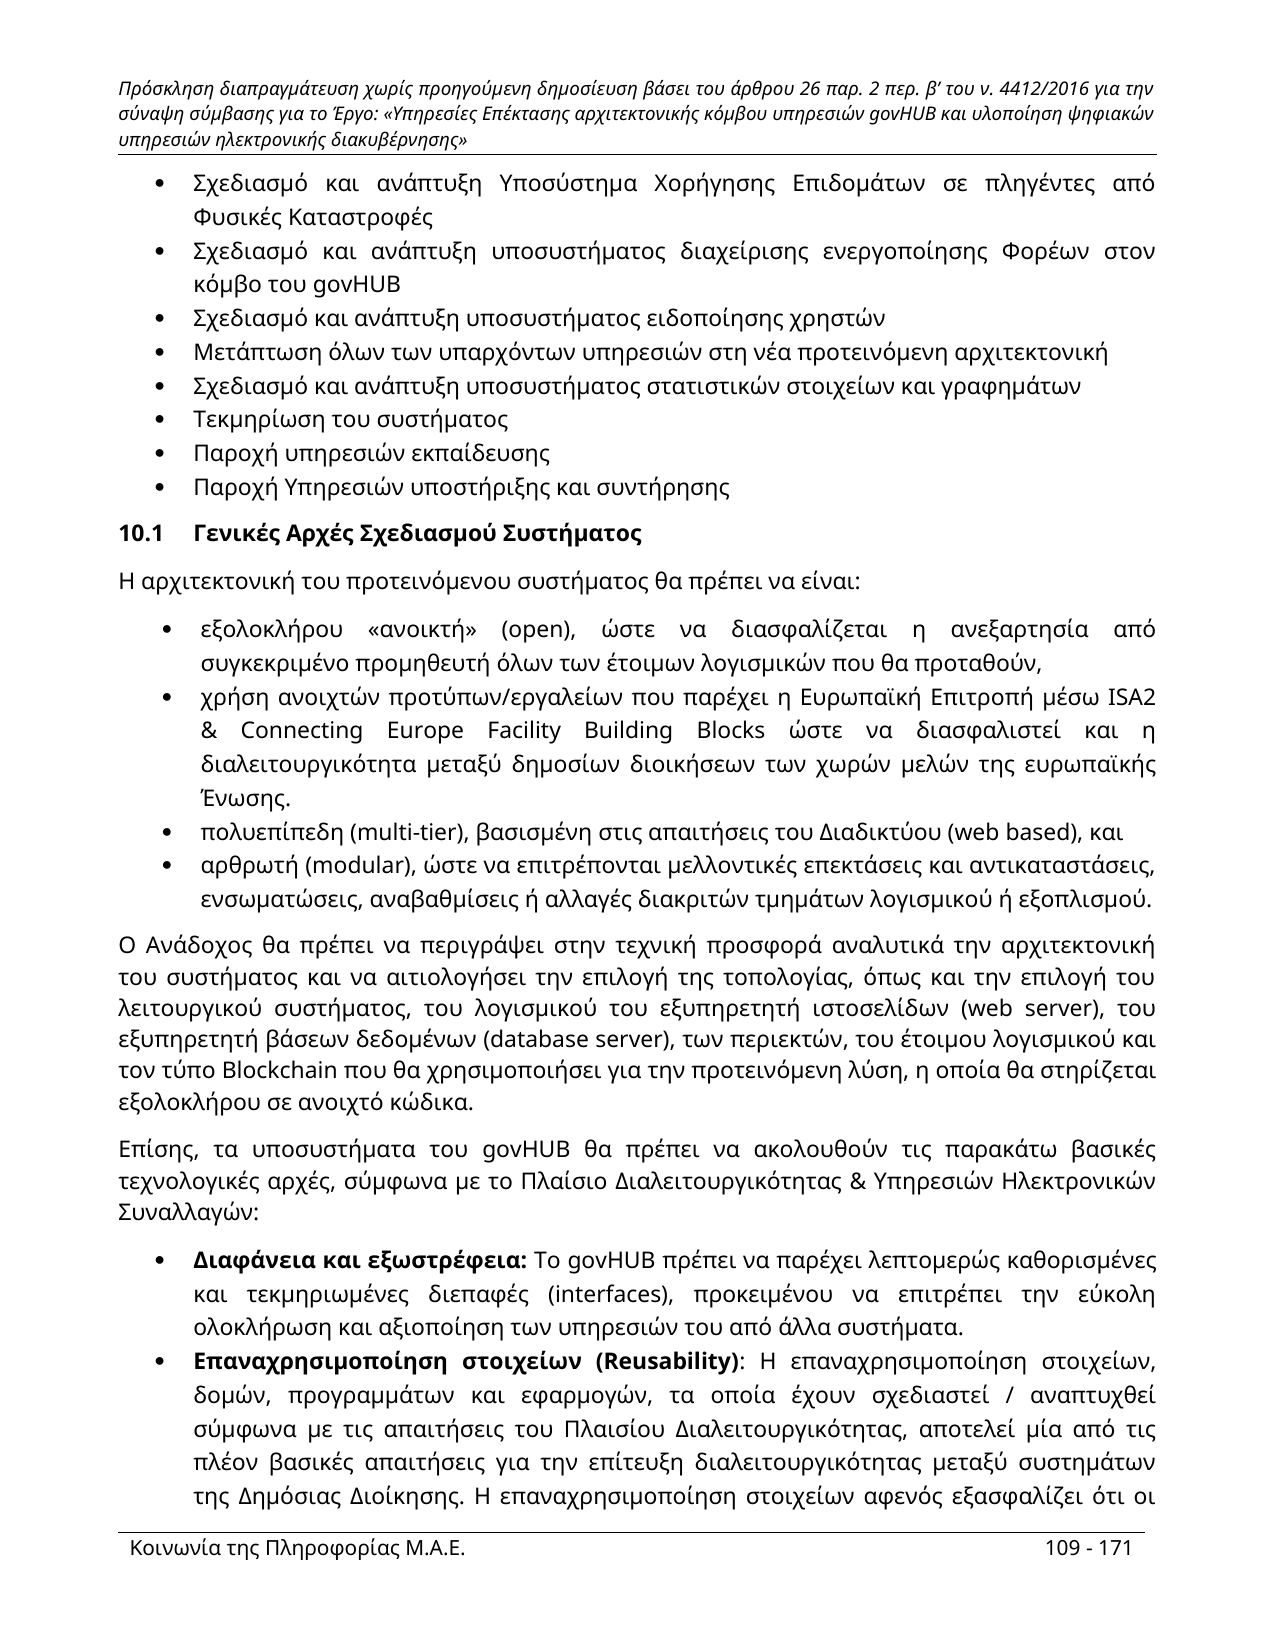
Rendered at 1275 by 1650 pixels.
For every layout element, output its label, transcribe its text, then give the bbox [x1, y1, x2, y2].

subtitle Γενικές Αρχές Σχεδιασμού Συστήματος [118, 517, 1157, 548]
list εξολοκλήρου «ανοικτή» (open), ώστε να διασφαλίζεται η ανεξαρτησία από συγκεκριμένο προμηθευτή όλων των έτοιμων λογισμικών που θα προταθούν, [163, 613, 1157, 678]
list πολυεπίπεδη (multi‐tier), βασισμένη στις απαιτήσεις του Διαδικτύου (web based), και [163, 816, 1157, 847]
list Τεκμηρίωση του συστήματος [156, 403, 1157, 435]
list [156, 1345, 1157, 1511]
list Σχεδιασμό και ανάπτυξη Υποσύστημα Χορήγησης Επιδομάτων σε πληγέντες από Φυσικές Καταστροφές [156, 167, 1157, 232]
list Σχεδιασμό και ανάπτυξη υποσυστήματος ειδοποίησης χρηστών [156, 302, 1157, 333]
list Σχεδιασμό και ανάπτυξη υποσυστήματος στατιστικών στοιχείων και γραφημάτων [156, 370, 1157, 401]
list Παροχή Υπηρεσιών υποστήριξης και συντήρησης [156, 471, 1157, 502]
list Σχεδιασμό και ανάπτυξη υποσυστήματος διαχείρισης ενεργοποίησης Φορέων στον κόμβο του govHUB [156, 235, 1157, 300]
text Η αρχιτεκτονική του προτεινόμενου συστήματος θα πρέπει να είναι: [118, 565, 1157, 596]
list χρήση ανοιχτών προτύπων/εργαλείων που παρέχει η Ευρωπαϊκή Επιτροπή μέσω ISA2 & Connecting Europe Facility Building Blocks ώστε να διασφαλιστεί και η διαλειτουργικότητα μεταξύ δημοσίων διοικήσεων των χωρών μελών της ευρωπαϊκής Ένωσης. [163, 681, 1157, 813]
list Παροχή υπηρεσιών εκπαίδευσης [156, 437, 1157, 468]
list αρθρωτή (modular), ώστε να επιτρέπονται μελλοντικές επεκτάσεις και αντικαταστάσεις, ενσωματώσεις, αναβαθμίσεις ή αλλαγές διακριτών τμημάτων λογισμικού ή εξοπλισμού. [163, 849, 1157, 914]
text Ο Ανάδοχος θα πρέπει να περιγράψει στην τεχνική προσφορά αναλυτικά την αρχιτεκτονική του συστήματος και να αιτιολογήσει την επιλογή της τοπολογίας, όπως και την επιλογή του λειτουργικού συστήματος, του λογισμικού του εξυπηρετητή ιστοσελίδων (web server), του εξυπηρετητή βάσεων δεδομένων (database server), των περιεκτών, του έτοιμου λογισμικού και τον τύπο Blockchain που θα χρησιμοποιήσει για την προτεινόμενη λύση, η οποία θα στηρίζεται εξολοκλήρου σε ανοιχτό κώδικα. [118, 929, 1157, 1117]
list Μετάπτωση όλων των υπαρχόντων υπηρεσιών στη νέα προτεινόμενη αρχιτεκτονική [156, 336, 1157, 367]
text Επίσης, τα υποσυστήματα του govHUB θα πρέπει να ακολουθούν τις παρακάτω βασικές τεχνολογικές αρχές, σύμφωνα με το Πλαίσιο Διαλειτουργικότητας & Υπηρεσιών Ηλεκτρονικών Συναλλαγών: [118, 1133, 1157, 1227]
list Διαφάνεια και εξωστρέφεια: Το govHUB πρέπει να παρέχει λεπτομερώς καθορισμένες και τεκμηριωμένες διεπαφές (interfaces), προκειμένου να επιτρέπει την εύκολη ολοκλήρωση και αξιοποίηση των υπηρεσιών του από άλλα συστήματα. [156, 1244, 1157, 1343]
